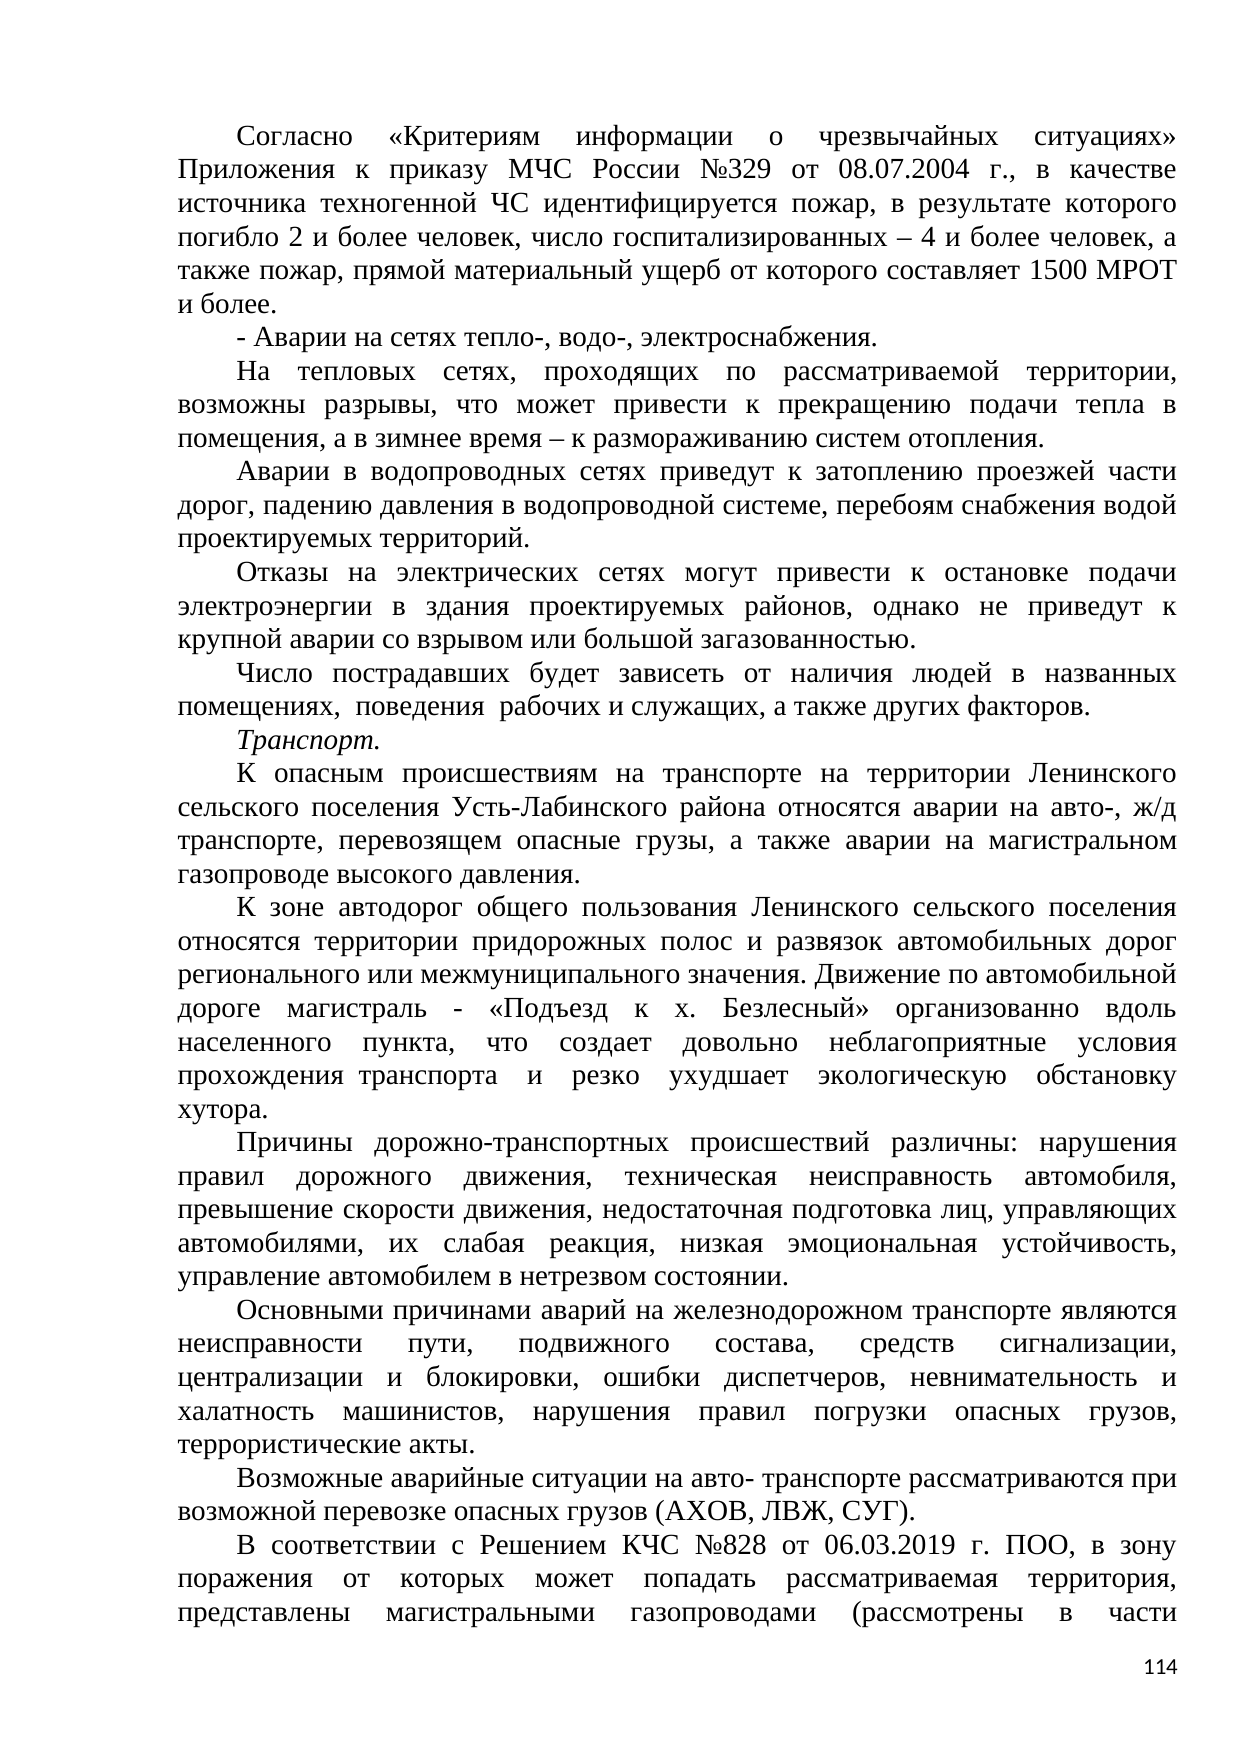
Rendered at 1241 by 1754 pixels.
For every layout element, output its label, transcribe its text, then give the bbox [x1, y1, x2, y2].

text К зоне автодорог общего пользования Ленинского сельского поселения относятся территории придорожных полос и развязок автомобильных дорог регионального или межмуниципального значения. Движение по автомобильной дороге магистраль - «Подъезд к х. Безлесный» организованно вдоль населенного пункта, что создает довольно неблагоприятные условия прохождения транспорта и резко ухудшает экологическую обстановку хутора. [177, 889, 1178, 1124]
text К опасным происшествиям на транспорте на территории Ленинского сельского поселения Усть-Лабинского района относятся аварии на авто-, ж/д транспорте, перевозящем опасные грузы, а также аварии на магистральном газопроводе высокого давления. [177, 755, 1178, 889]
text Транспорт. [177, 722, 1178, 755]
text Возможные аварийные ситуации на авто- транспорте рассматриваются при возможной перевозке опасных грузов (АХОВ, ЛВЖ, СУГ). [177, 1460, 1178, 1527]
text Причины дорожно-транспортных происшествий различны: нарушения правил дорожного движения, техническая неисправность автомобиля, превышение скорости движения, недостаточная подготовка лиц, управляющих автомобилями, их слабая реакция, низкая эмоциональная устойчивость, управление автомобилем в нетрезвом состоянии. [177, 1124, 1178, 1292]
text Аварии в водопроводных сетях приведут к затоплению проезжей части дорог, падению давления в водопроводной системе, перебоям снабжения водой проектируемых территорий. [177, 453, 1178, 554]
text - Аварии на сетях тепло-, водо-, электроснабжения. [177, 319, 1178, 353]
text Согласно «Критериям информации о чрезвычайных ситуациях» Приложения к приказу МЧС России №329 от 08.07.2004 г., в качестве источника техногенной ЧС идентифицируется пожар, в результате которого погибло 2 и более человек, число госпитализированных – 4 и более человек, а также пожар, прямой материальный ущерб от которого составляет 1500 МРОТ и более. [177, 118, 1178, 319]
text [177, 1527, 1178, 1627]
text Число пострадавших будет зависеть от наличия людей в названных помещениях, поведения рабочих и служащих, а также других факторов. [177, 655, 1178, 722]
text Отказы на электрических сетях могут привести к остановке подачи электроэнергии в здания проектируемых районов, однако не приведут к крупной аварии со взрывом или большой загазованностью. [177, 554, 1178, 655]
text На тепловых сетях, проходящих по рассматриваемой территории, возможны разрывы, что может привести к прекращению подачи тепла в помещения, а в зимнее время – к размораживанию систем отопления. [177, 353, 1178, 453]
text Основными причинами аварий на железнодорожном транспорте являются неисправности пути, подвижного состава, средств сигнализации, централизации и блокировки, ошибки диспетчеров, невнимательность и халатность машинистов, нарушения правил погрузки опасных грузов, террористические акты. [177, 1292, 1178, 1460]
